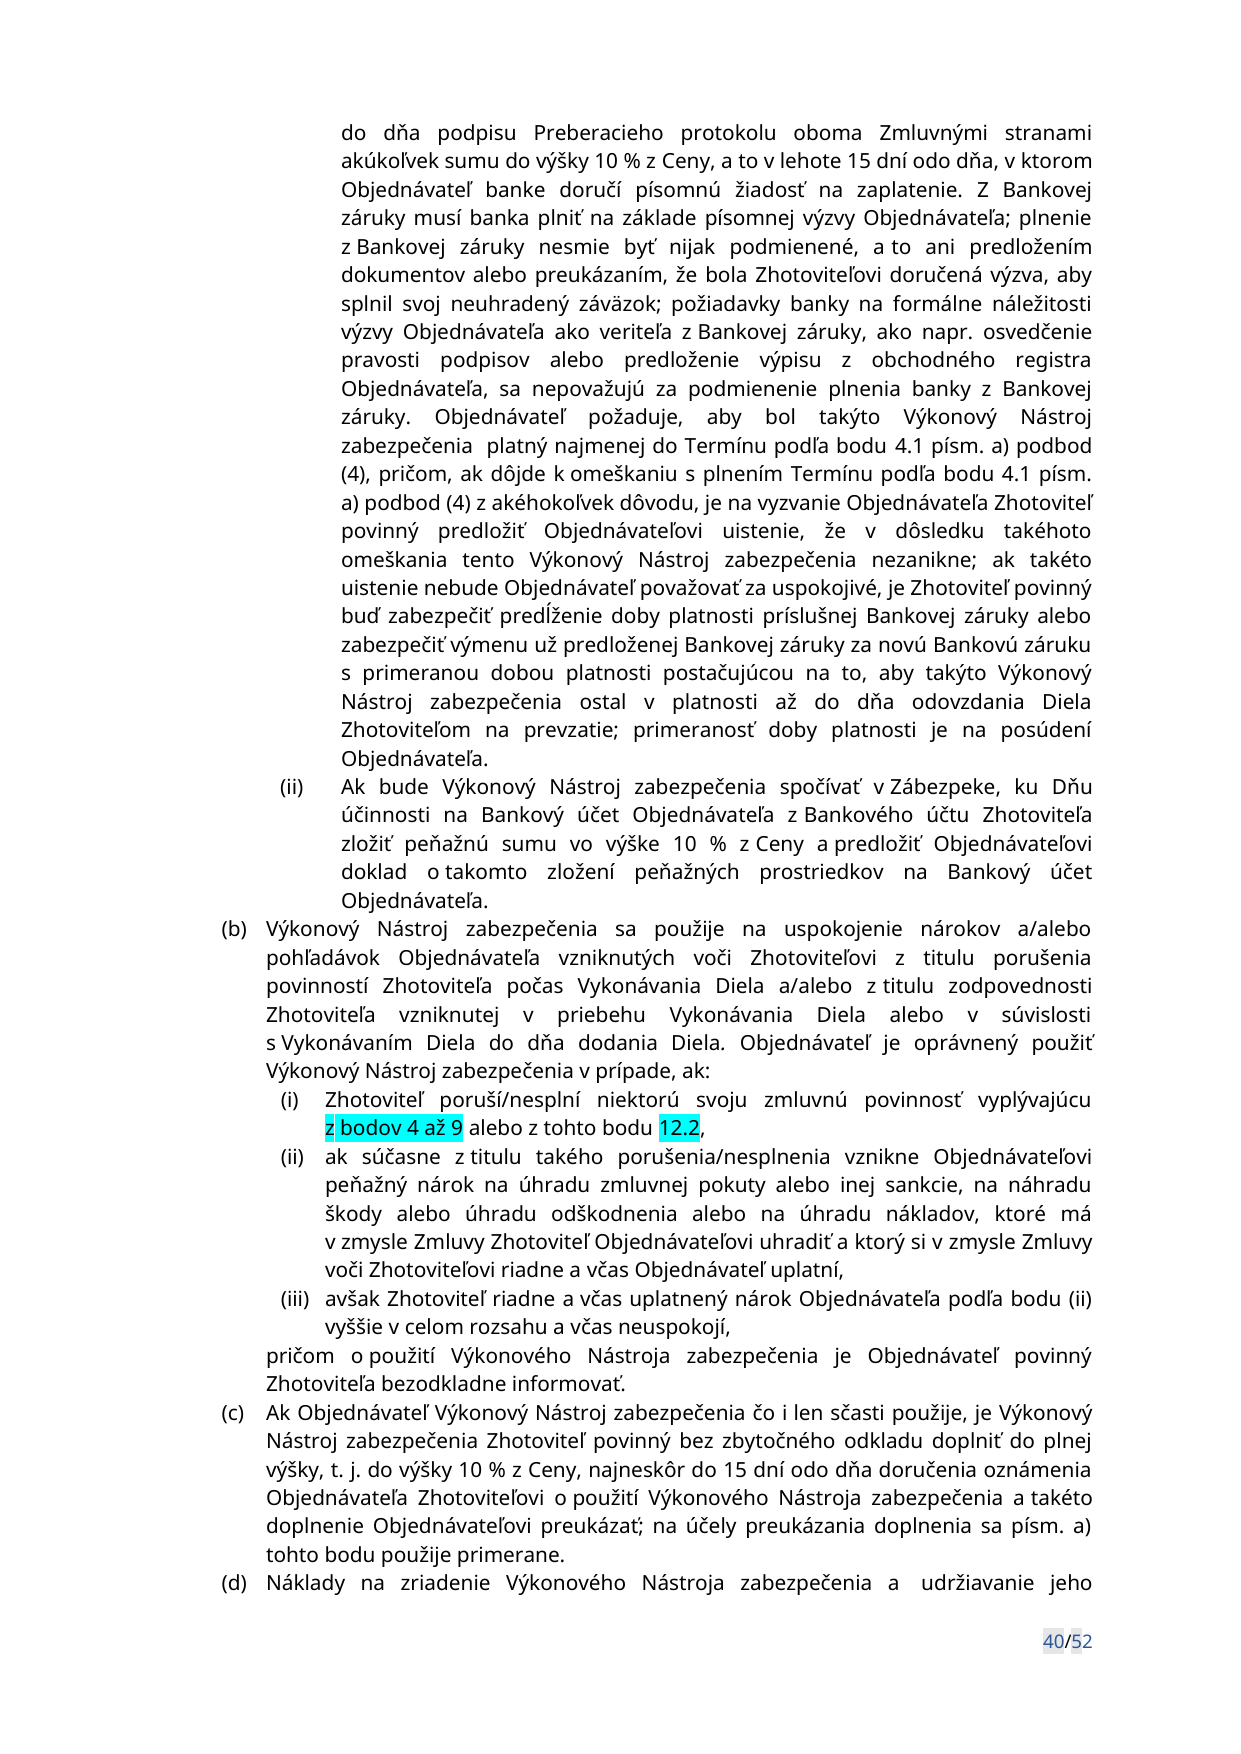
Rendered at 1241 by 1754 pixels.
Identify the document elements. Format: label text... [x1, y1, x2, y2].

list (i) Zhotoviteľ poruší/nesplní niektorú svoju zmluvnú povinnosť vyplývajúcu z bodov 4 až 9 alebo z tohto bodu 12.2, [281, 1085, 1093, 1142]
list Ak Objednávateľ Výkonový Nástroj zabezpečenia čo i len sčasti použije, je Výkonový Nástroj zabezpečenia Zhotoviteľ povinný bez zbytočného odkladu doplniť do plnej výšky, t. j. do výšky 10 % z Ceny, najneskôr do 15 dní odo dňa doručenia oznámenia Objednávateľa Zhotoviteľovi o použití Výkonového Nástroja zabezpečenia a takéto doplnenie Objednávateľovi preukázať; na účely preukázania doplnenia sa písm. a) tohto bodu použije primerane. [221, 1398, 1093, 1568]
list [303, 118, 1093, 772]
list (iii) avšak Zhotoviteľ riadne a včas uplatnený nárok Objednávateľa podľa bodu (ii) vyššie v celom rozsahu a včas neuspokojí, [281, 1284, 1093, 1341]
list (ii) ak súčasne z titulu takého porušenia/nesplnenia vznikne Objednávateľovi peňažný nárok na úhradu zmluvnej pokuty alebo inej sankcie, na náhradu škody alebo úhradu odškodnenia alebo na úhradu nákladov, ktoré má v zmysle Zmluvy Zhotoviteľ Objednávateľovi uhradiť a ktorý si v zmysle Zmluvy voči Zhotoviteľovi riadne a včas Objednávateľ uplatní, [281, 1142, 1093, 1284]
text pričom o použití Výkonového Nástroja zabezpečenia je Objednávateľ povinný Zhotoviteľa bezodkladne informovať. [266, 1341, 1093, 1398]
list Ak bude Výkonový Nástroj zabezpečenia spočívať v Zábezpeke, ku Dňu účinnosti na Bankový účet Objednávateľa z Bankového účtu Zhotoviteľa zložiť peňažnú sumu vo výške 10 % z Ceny a predložiť Objednávateľovi doklad o takomto zložení peňažných prostriedkov na Bankový účet Objednávateľa. [303, 772, 1093, 914]
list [221, 1568, 1093, 1597]
text (b) Výkonový Nástroj zabezpečenia sa použije na uspokojenie nárokov a/alebo pohľadávok Objednávateľa vzniknutých voči Zhotoviteľovi z titulu porušenia povinností Zhotoviteľa počas Vykonávania Diela a/alebo z titulu zodpovednosti Zhotoviteľa vzniknutej v priebehu Vykonávania Diela alebo v súvislosti s Vykonávaním Diela do dňa dodania Diela. Objednávateľ je oprávnený použiť Výkonový Nástroj zabezpečenia v prípade, ak: [221, 914, 1093, 1085]
